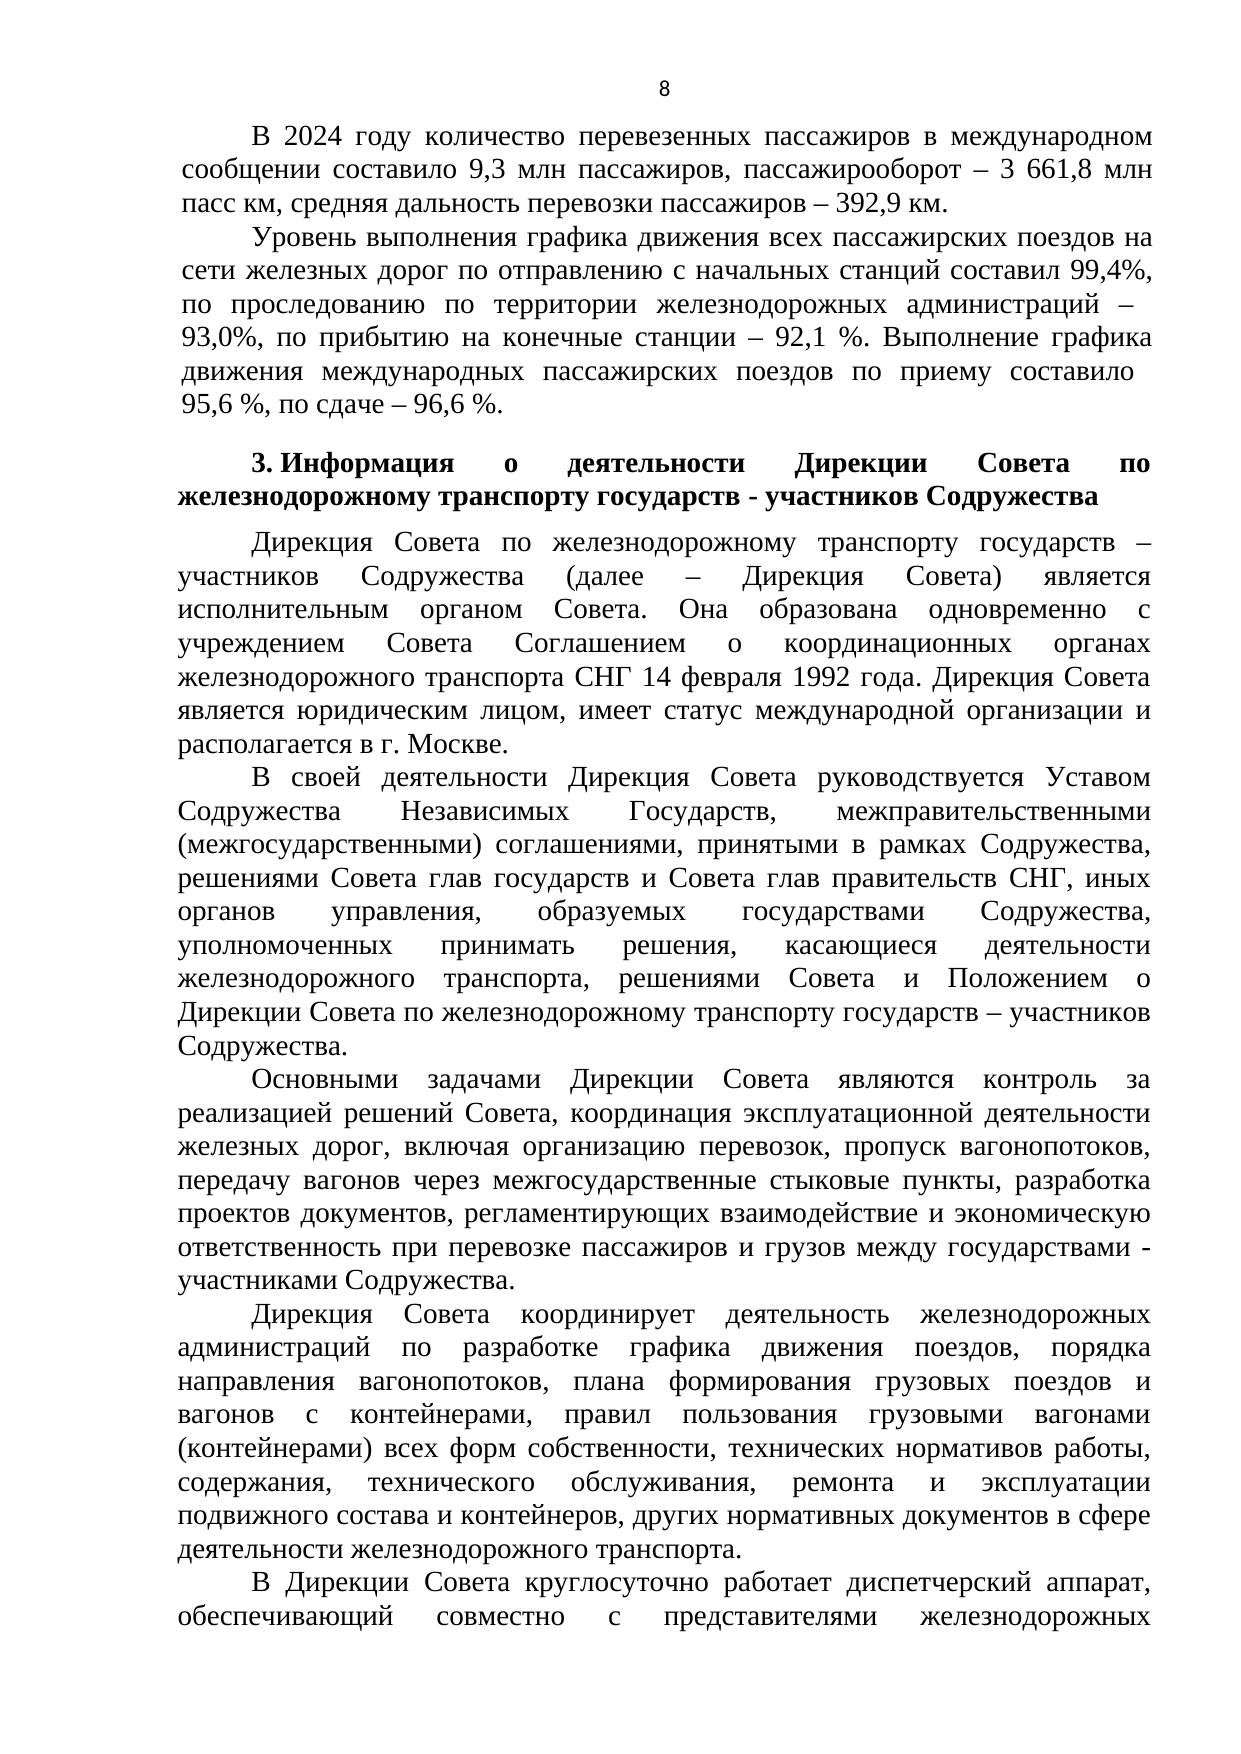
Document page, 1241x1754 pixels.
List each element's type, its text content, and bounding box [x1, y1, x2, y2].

text Дирекция Совета координирует деятельность железнодорожных администраций по разработке графика движения поездов, порядка направления вагонопотоков, плана формирования грузовых поездов и вагонов с контейнерами, правил пользования грузовыми вагонами (контейнерами) всех форм собственности, технических нормативов работы, содержания, технического обслуживания, ремонта и эксплуатации подвижного состава и контейнеров, других нормативных документов в сфере деятельности железнодорожного транспорта. [177, 1296, 1152, 1564]
text Основными задачами Дирекции Совета являются контроль за реализацией решений Совета, координация эксплуатационной деятельности железных дорог, включая организацию перевозок, пропуск вагонопотоков, передачу вагонов через межгосударственные стыковые пункты, разработка проектов документов, регламентирующих взаимодействие и экономическую ответственность при перевозке пассажиров и грузов между государствами - участниками Содружества. [177, 1061, 1152, 1296]
text В 2024 году количество перевезенных пассажиров в международном сообщении составило 9,3 млн пассажиров, пассажирооборот – 3 661,8 млн пасс км, средняя дальность перевозки пассажиров – 392,9 км. [181, 118, 1154, 219]
subtitle 3. Информация о деятельности Дирекции Совета по железнодорожному транспорту государств - участников Содружества [177, 445, 1152, 512]
text Уровень выполнения графика движения всех пассажирских поездов на сети железных дорог по отправлению с начальных станций составил 99,4%, по проследованию по территории железнодорожных администраций – 93,0%, по прибытию на конечные станции – 92,1 %. Выполнение графика движения международных пассажирских поездов по приему составило 95,6 %, по сдаче – 96,6 %. [181, 219, 1154, 420]
text Дирекция Совета по железнодорожному транспорту государств – участников Содружества (далее – Дирекция Совета) является исполнительным органом Совета. Она образована одновременно с учреждением Совета Соглашением о координационных органах железнодорожного транспорта СНГ 14 февраля 1992 года. Дирекция Совета является юридическим лицом, имеет статус международной организации и располагается в г. Москве. [177, 524, 1152, 759]
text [177, 1564, 1152, 1631]
text В своей деятельности Дирекция Совета руководствуется Уставом Содружества Независимых Государств, межправительственными (межгосударственными) соглашениями, принятыми в рамках Содружества, решениями Совета глав государств и Совета глав правительств СНГ, иных органов управления, образуемых государствами Содружества, уполномоченных принимать решения, касающиеся деятельности железнодорожного транспорта, решениями Совета и Положением о Дирекции Совета по железнодорожному транспорту государств – участников Содружества. [177, 759, 1152, 1061]
